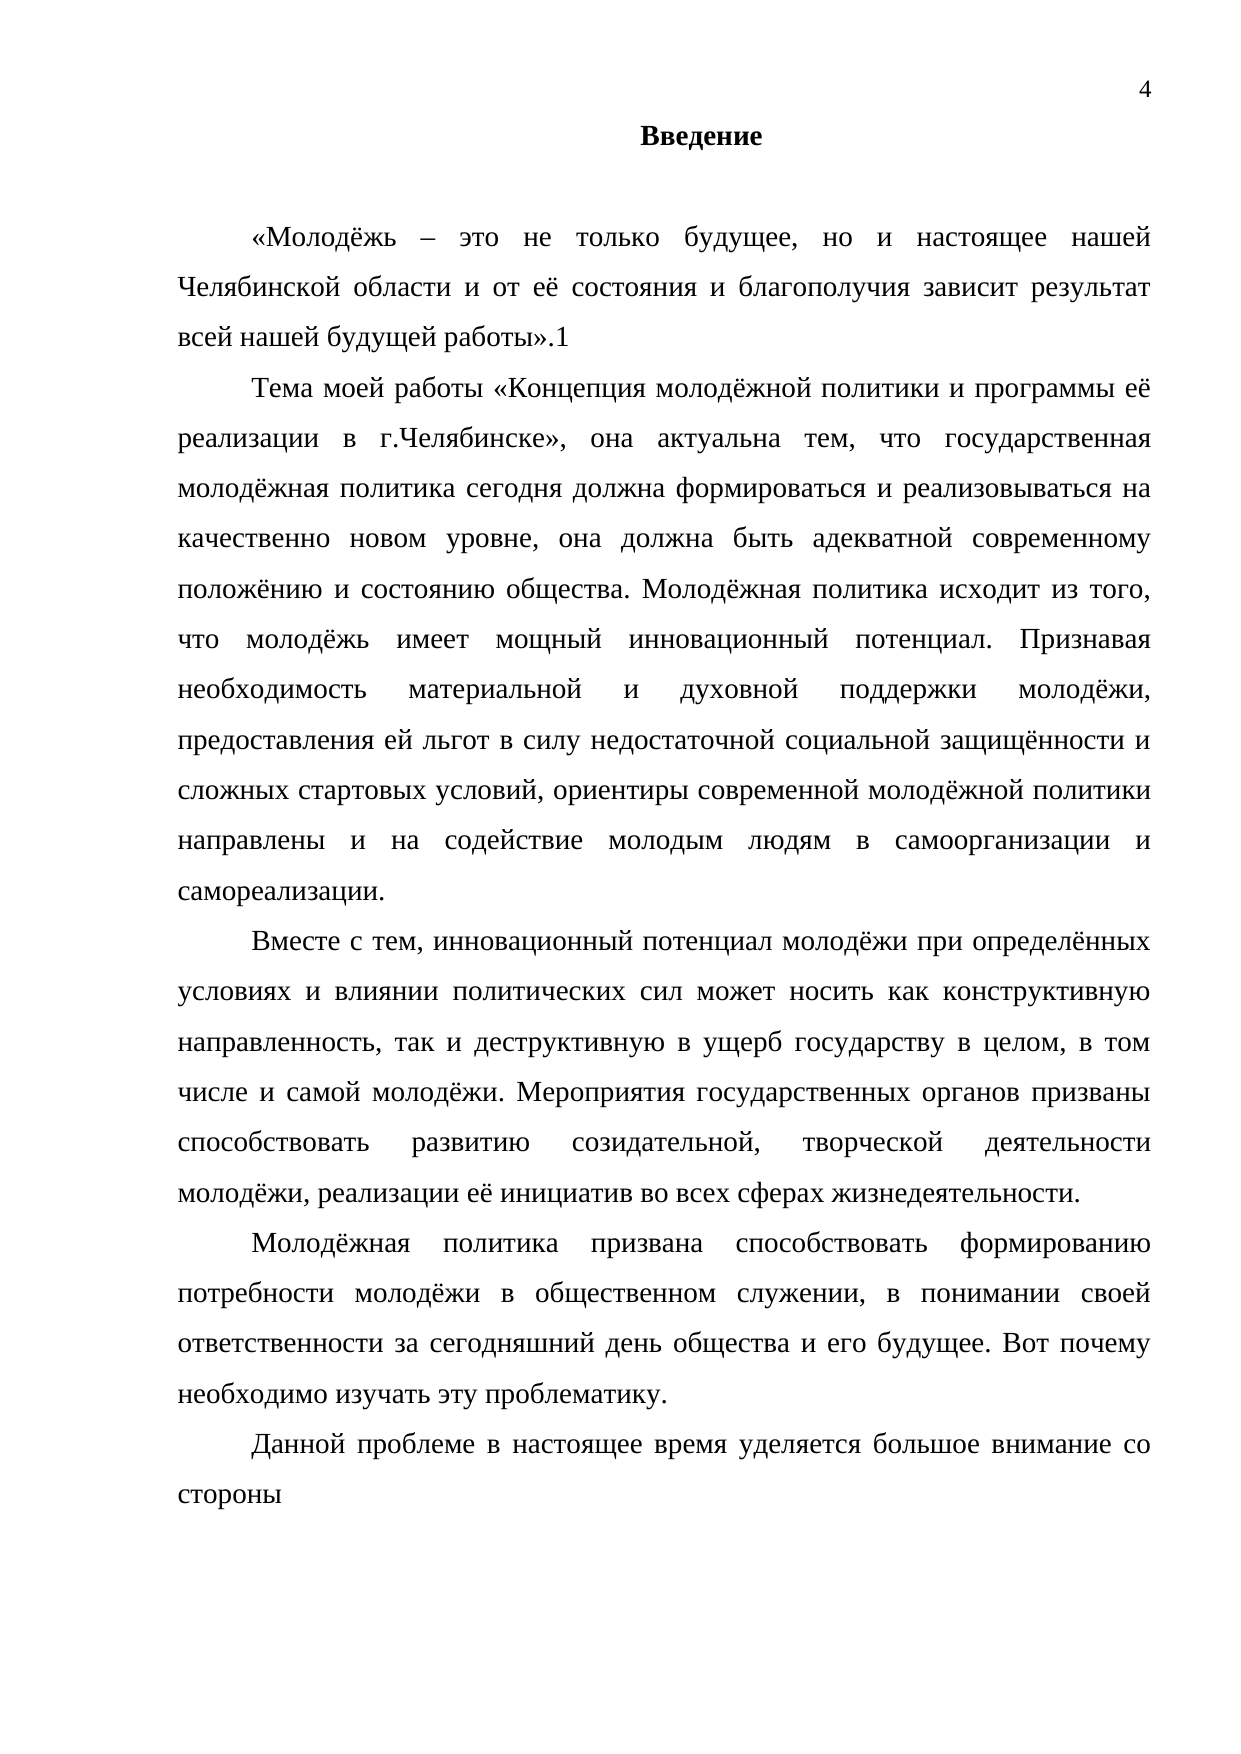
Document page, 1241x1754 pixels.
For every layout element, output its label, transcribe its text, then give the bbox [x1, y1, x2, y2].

text Молодёжная политика призвана способствовать формированию потребности молодёжи в общественном служении, в понимании своей ответственности за сегодняшний день общества и его будущее. Вот почему необходимо изучать эту проблематику. [177, 1225, 1152, 1409]
text Вместе с тем, инновационный потенциал молодёжи при определённых условиях и влиянии политических сил может носить как конструктивную направленность, так и деструктивную в ущерб государству в целом, в том числе и самой молодёжи. Мероприятия государственных органов призваны способствовать развитию созидательной, творческой деятельности молодёжи, реализации её инициатив во всех сферах жизнедеятельности. [177, 923, 1152, 1208]
text Введение [177, 118, 1152, 152]
text «Молодёжь – это не только будущее, но и настоящее нашей Челябинской области и от её состояния и благополучия зависит результат всей нашей будущей работы».1 [177, 219, 1152, 353]
text Данной проблеме в настоящее время уделяется большое внимание со стороны [177, 1426, 1152, 1510]
text Тема моей работы «Концепция молодёжной политики и программы её реализации в г.Челябинске», она актуальна тем, что государственная молодёжная политика сегодня должна формироваться и реализовываться на качественно новом уровне, она должна быть адекватной современному положёнию и состоянию общества. Молодёжная политика исходит из того, что молодёжь имеет мощный инновационный потенциал. Признавая необходимость материальной и духовной поддержки молодёжи, предоставления ей льгот в силу недостаточной социальной защищённости и сложных стартовых условий, ориентиры современной молодёжной политики направлены и на содействие молодым людям в самоорганизации и самореализации. [177, 370, 1152, 906]
